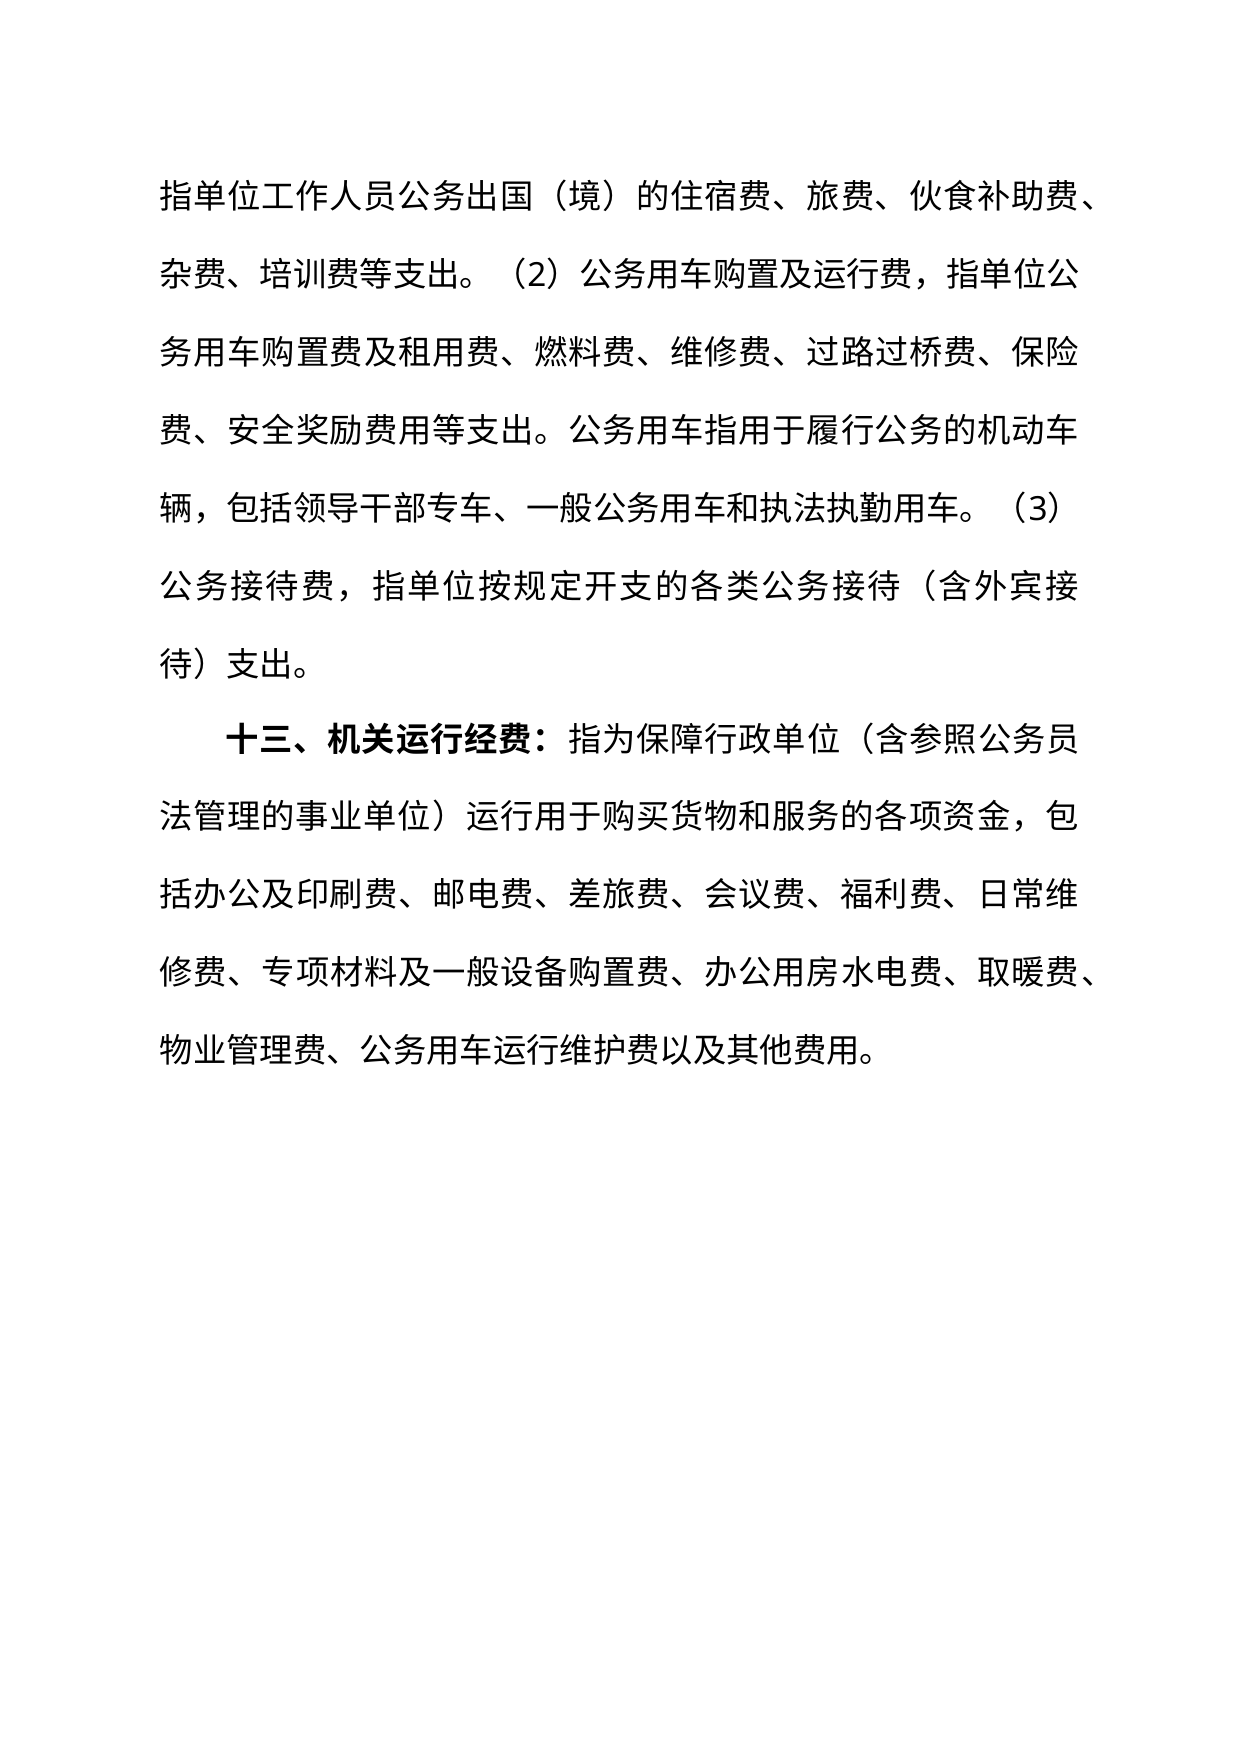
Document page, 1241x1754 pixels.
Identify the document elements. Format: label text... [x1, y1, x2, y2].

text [159, 162, 1081, 694]
text 十三、机关运行经费：指为保障行政单位（含参照公务员法管理的事业单位）运行用于购买货物和服务的各项资金，包括办公及印刷费、邮电费、差旅费、会议费、福利费、日常维修费、专项材料及一般设备购置费、办公用房水电费、取暖费、物业管理费、公务用车运行维护费以及其他费用。 [159, 704, 1081, 1081]
